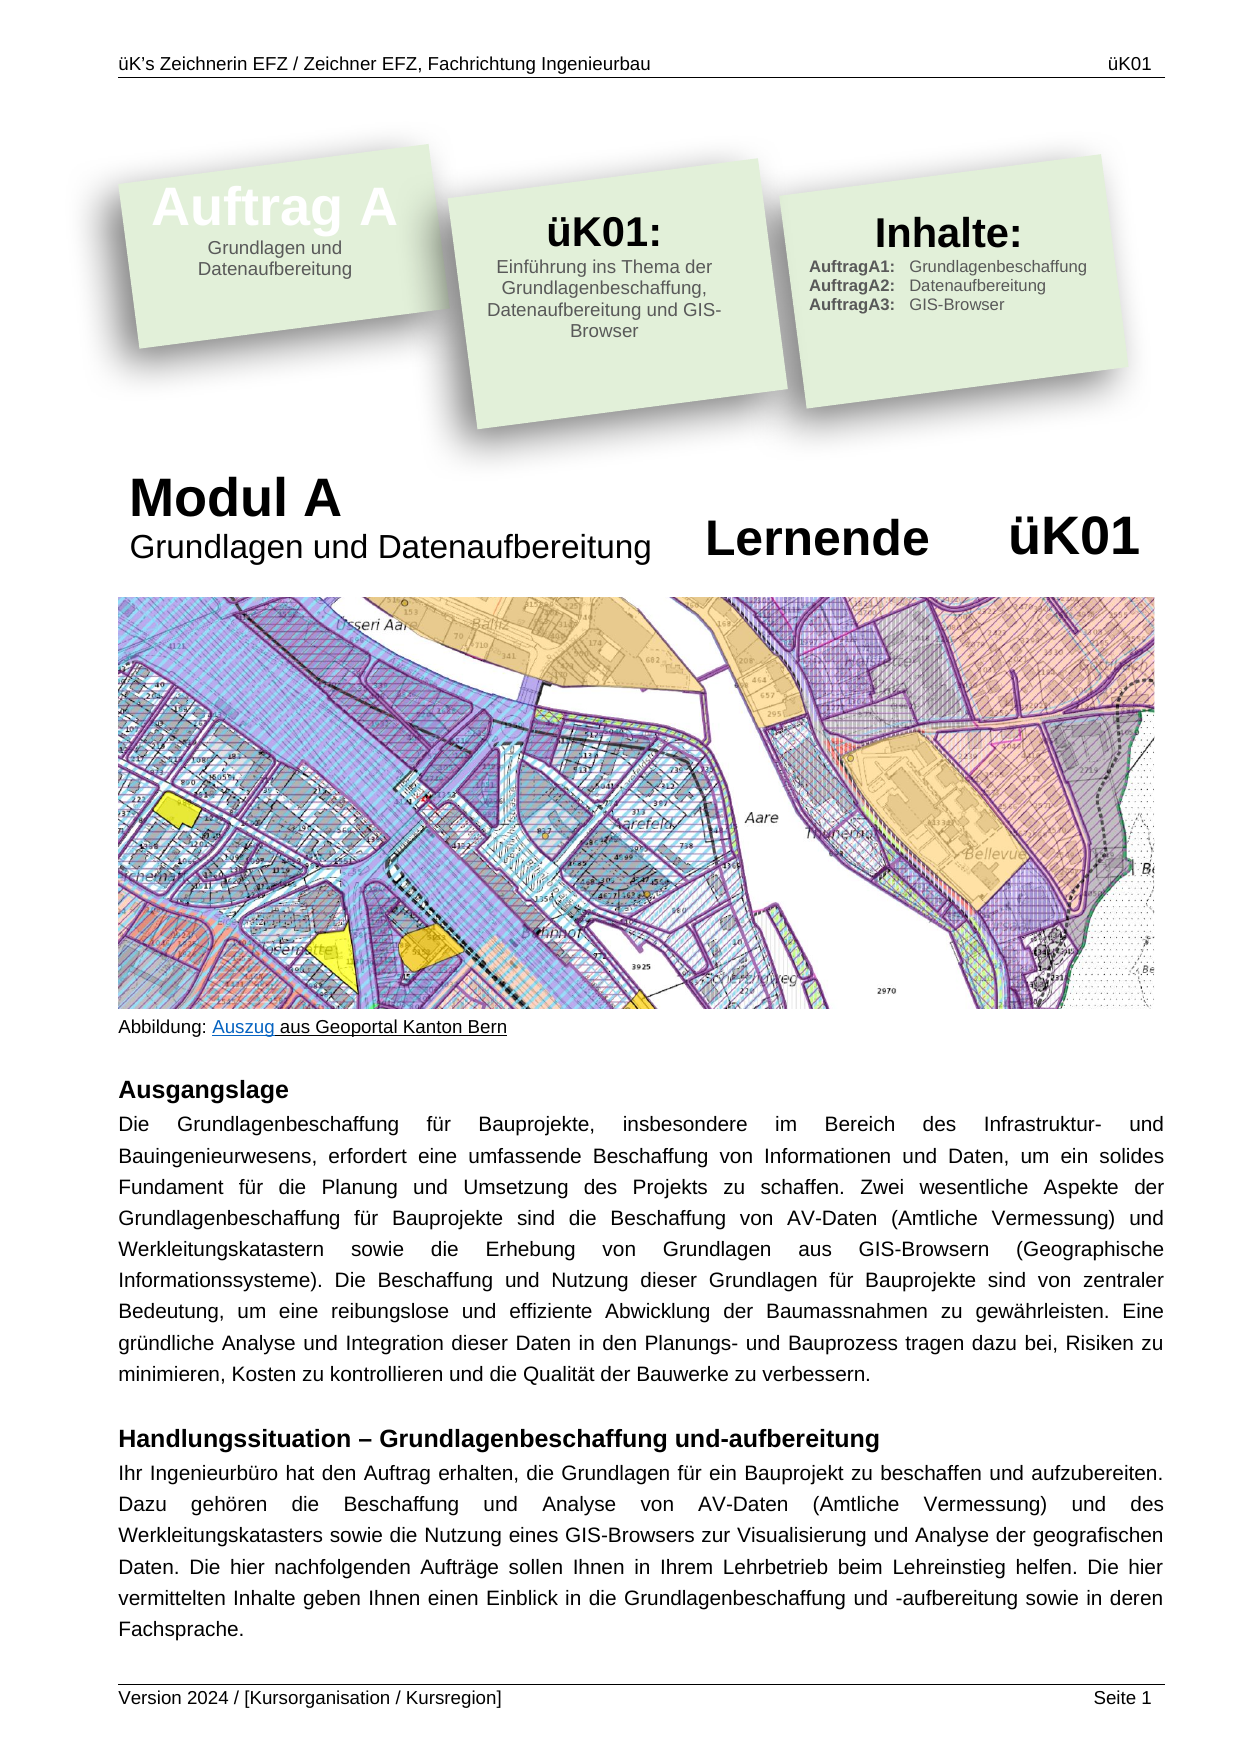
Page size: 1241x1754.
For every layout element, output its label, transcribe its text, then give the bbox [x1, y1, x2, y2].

table_header üK01 [970, 461, 1152, 566]
text Die Grundlagenbeschaffung für Bauprojekte, insbesondere im Bereich des Infrastruktur- und Bauingenieurwesens, erfordert eine umfassende Beschaffung von Informationen und Daten, um ein solides Fundament für die Planung und Umsetzung des Projekts zu schaffen. Zwei wesentliche Aspekte der Grundlagenbeschaffung für Bauprojekte sind die Beschaffung von AV-Daten (Amtliche Vermessung) und Werkleitungskatastern sowie die Erhebung von Grundlagen aus GIS-Browsern (Geographische Informationssysteme). Die Beschaffung und Nutzung dieser Grundlagen für Bauprojekte sind von zentraler Bedeutung, um eine reibungslose und effiziente Abwicklung der Baumassnahmen zu gewährleisten. Eine gründliche Analyse und Integration dieser Daten in den Planungs- und Bauprozess tragen dazu bei, Risiken zu minimieren, Kosten zu kontrollieren und die Qualität der Bauwerke zu verbessern. [118, 1112, 1165, 1385]
text Ihr Ingenieurbüro hat den Auftrag erhalten, die Grundlagen für ein Bauprojekt zu beschaffen und aufzubereiten. Dazu gehören die Beschaffung und Analyse von AV-Daten (Amtliche Vermessung) und des Werkleitungskatasters sowie die Nutzung eines GIS-Browsers zur Visualisierung und Analyse der geografischen Daten. Die hier nachfolgenden Aufträge sollen Ihnen in Ihrem Lehrbetrieb beim Lehreinstieg helfen. Die hier vermittelten Inhalte geben Ihnen einen Einblick in die Grundlagenbeschaffung und -aufbereitung sowie in deren Fachsprache. [118, 1461, 1165, 1641]
table_header Lernende [665, 461, 970, 566]
text Handlungssituation – Grundlagenbeschaffung und-aufbereitung [118, 1424, 1165, 1452]
picture [118, 597, 1155, 1009]
text Abbildung: Auszug aus Geoportal Kanton Bern [118, 1016, 1165, 1037]
text Ausgangslage [118, 1075, 1165, 1104]
table_header Modul A Grundlagen und Datenaufbereitung [118, 461, 664, 566]
